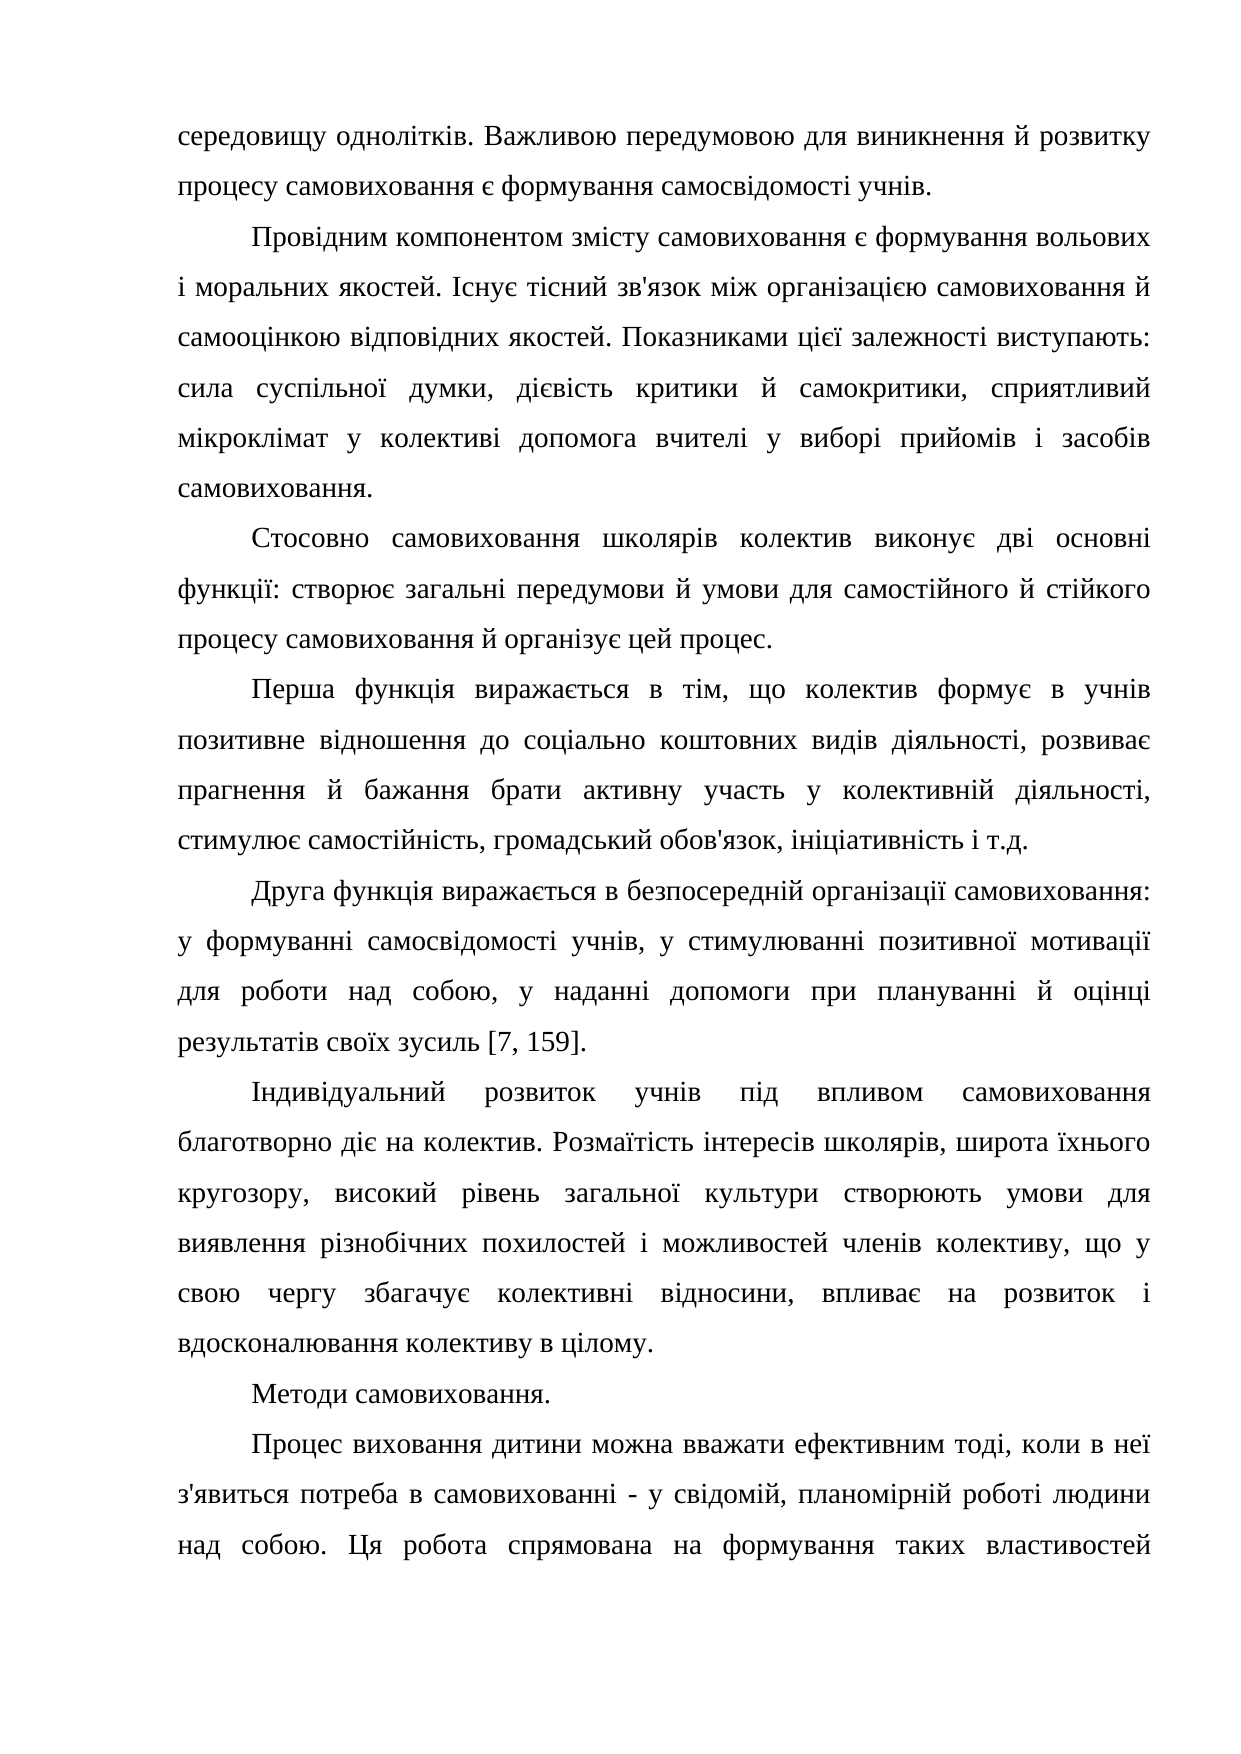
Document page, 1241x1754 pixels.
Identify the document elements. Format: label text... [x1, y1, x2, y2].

text Друга функція виражається в безпосередній організації самовиховання: у формуванні самосвідомості учнів, у стимулюванні позитивної мотивації для роботи над собою, у наданні допомоги при плануванні й оцінці результатів своїх зусиль [7, 159]. [177, 873, 1152, 1057]
text Індивідуальний розвиток учнів під впливом самовиховання благотворно діє на колектив. Розмаїтість інтересів школярів, широта їхнього кругозору, високий рівень загальної культури створюють умови для виявлення різнобічних похилостей і можливостей членів колективу, що у свою чергу збагачує колективні відносини, впливає на розвиток і вдосконалювання колективу в цілому. [177, 1074, 1152, 1359]
text Провідним компонентом змісту самовиховання є формування вольових і моральних якостей. Існує тісний зв'язок між організацією самовиховання й самооцінкою відповідних якостей. Показниками цієї залежності виступають: сила суспільної думки, дієвість критики й самокритики, сприятливий мікроклімат у колективі допомога вчителі у виборі прийомів і засобів самовиховання. [177, 219, 1152, 504]
text Стосовно самовиховання школярів колектив виконує дві основні функції: створює загальні передумови й умови для самостійного й стійкого процесу самовиховання й організує цей процес. [177, 521, 1152, 655]
text Перша функція виражається в тім, що колектив формує в учнів позитивне відношення до соціально коштовних видів діяльності, розвиває прагнення й бажання брати активну участь у колективній діяльності, стимулює самостійність, громадський обов'язок, ініціативність і т.д. [177, 672, 1152, 856]
text Методи самовиховання. [177, 1376, 1152, 1409]
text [177, 118, 1152, 202]
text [177, 1426, 1152, 1560]
